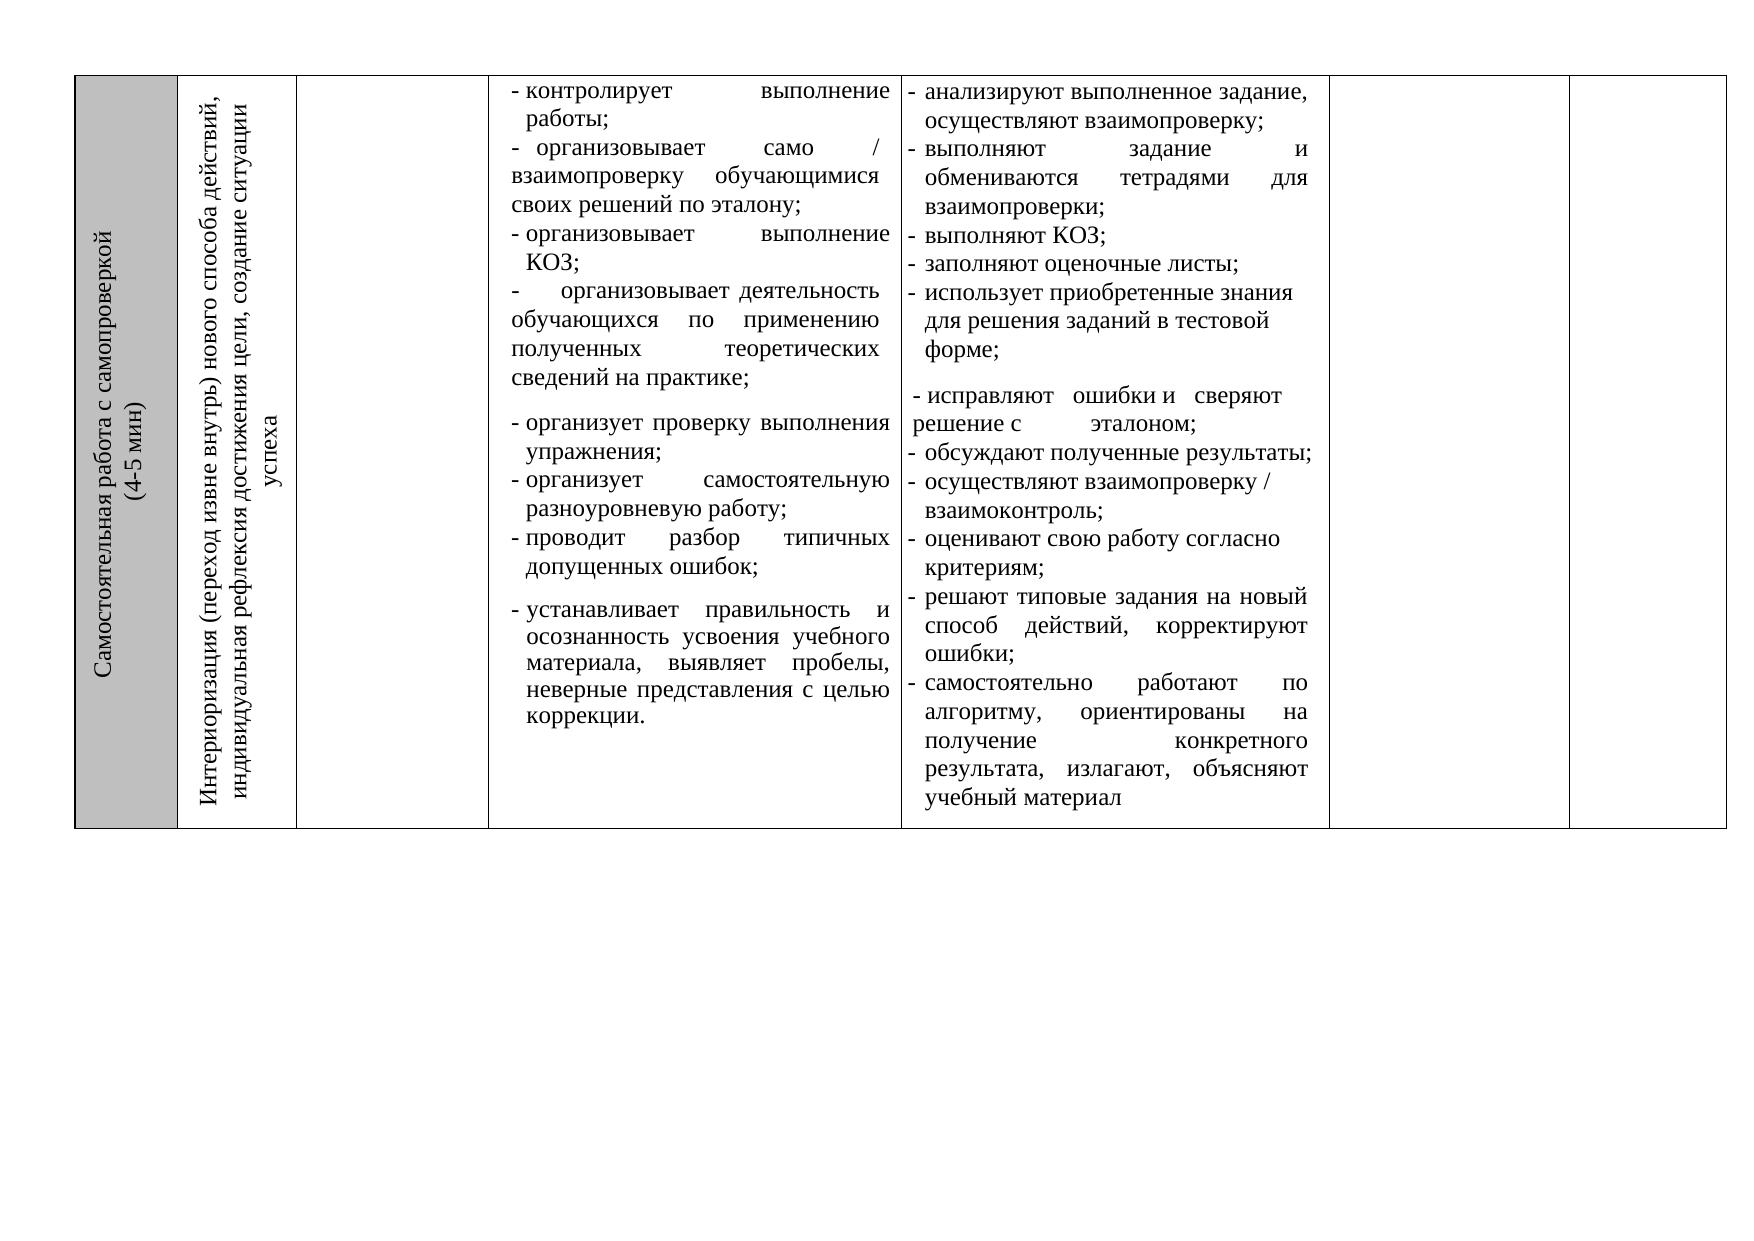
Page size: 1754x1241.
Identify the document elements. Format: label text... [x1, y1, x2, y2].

table_cell [1570, 76, 1726, 828]
table_cell [297, 76, 488, 828]
table_cell анализируют выполненное задание, осуществляют взаимопроверку; выполняют задание и обмениваются тетрадями для взаимопроверки; выполняют КОЗ; заполняют оценочные листы; использует приобретенные знания для решения заданий в тестовой форме; - исправляют ошибки и сверяют решение с эталоном; обсуждают полученные результаты; осуществляют взаимопроверку / взаимоконтроль; оценивают свою работу согласно критериям; решают типовые задания на новый способ действий, корректируют ошибки; самостоятельно работают по алгоритму, ориентированы на получение конкретного результата, излагают, объясняют учебный материал [902, 76, 1329, 828]
table_cell контролирует выполнение работы; организовывает само / взаимопроверку обучающимися своих решений по эталону; организовывает выполнение КОЗ; организовывает деятельность обучающихся по применению полученных теоретических сведений на практике; организует проверку выполнения упражнения; организует самостоятельную разноуровневую работу; проводит разбор типичных допущенных ошибок; устанавливает правильность и осознанность усвоения учебного материала, выявляет пробелы, неверные представления с целью коррекции. [489, 76, 901, 828]
table_cell Самостоятельная работа с самопроверкой (4-5 мин) [76, 76, 177, 828]
table_cell Интериоризация (переход извне внутрь) нового способа действий, индивидуальная рефлексия достижения цели, создание ситуации успеха [178, 76, 296, 828]
table_cell [1330, 76, 1569, 828]
